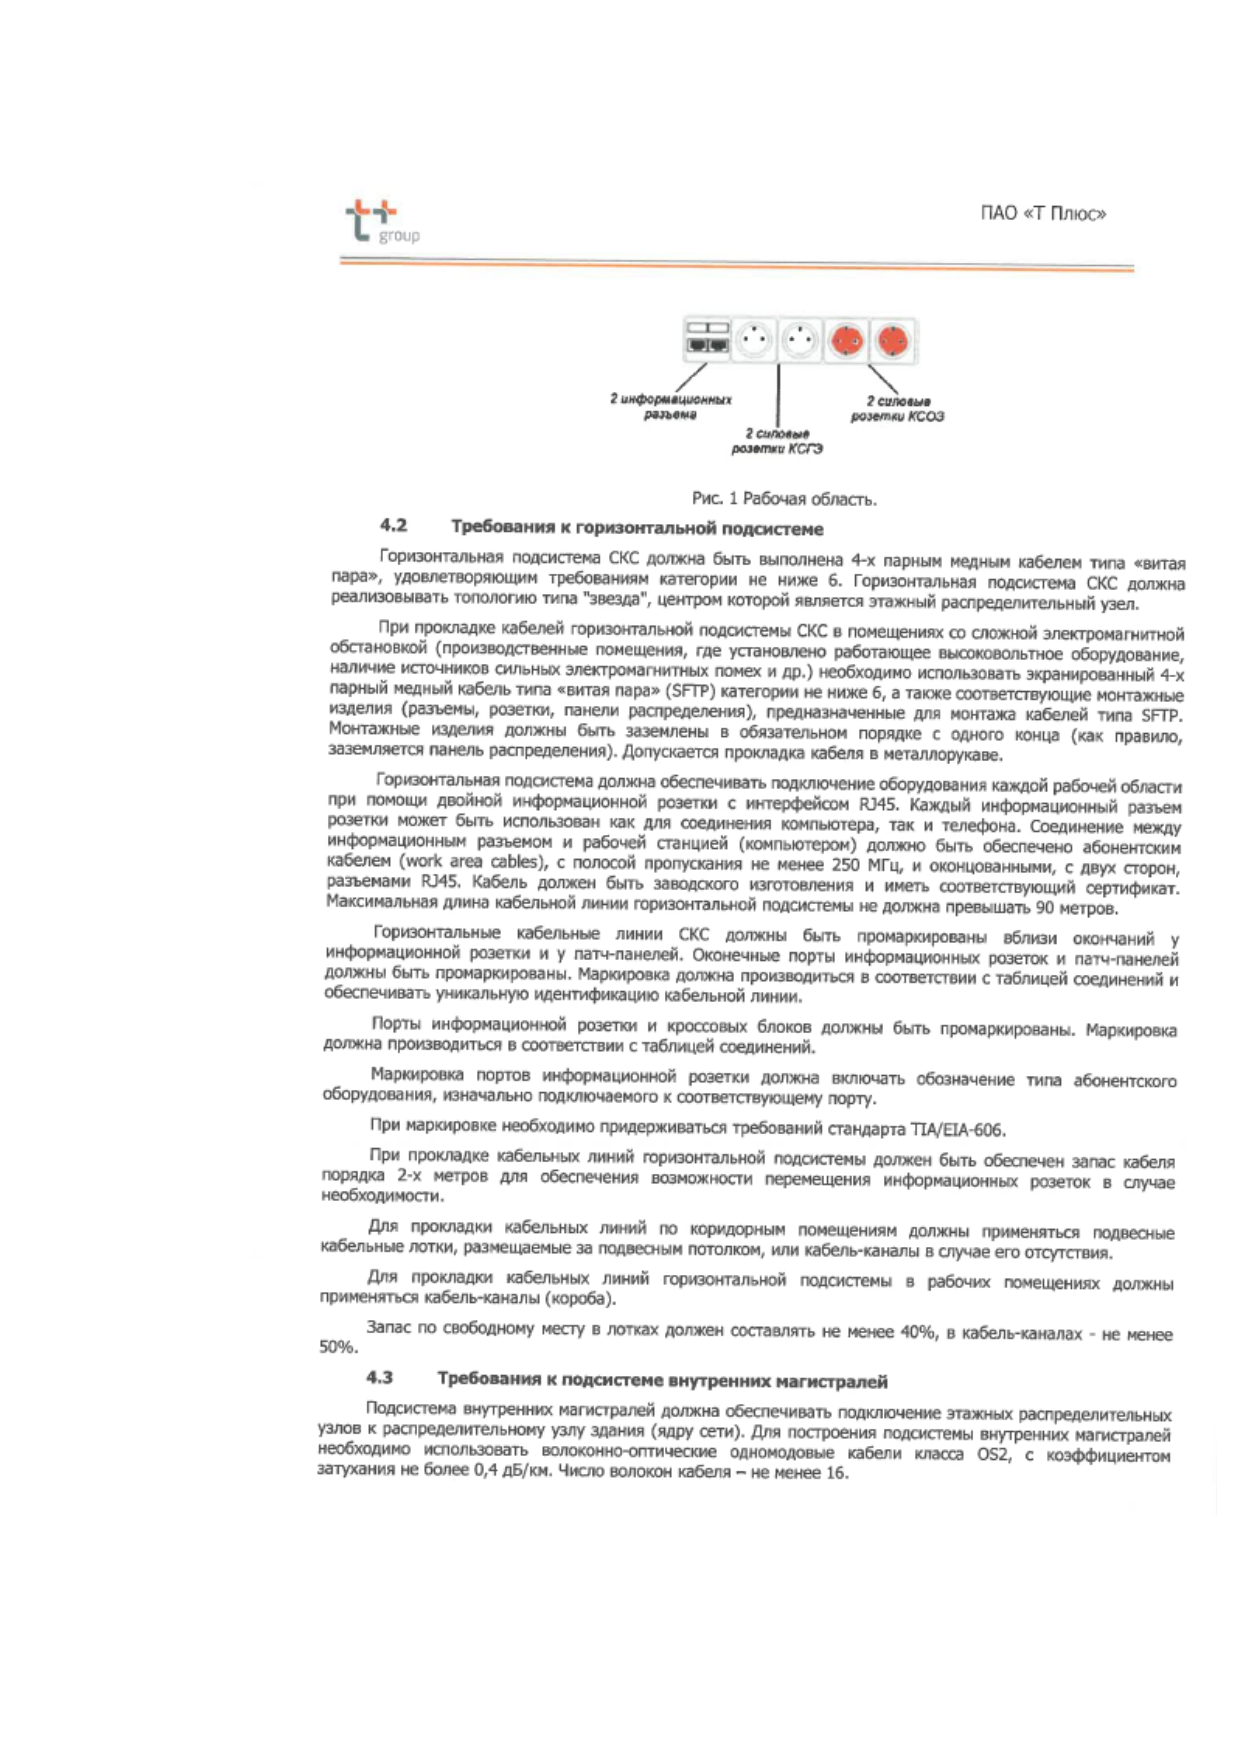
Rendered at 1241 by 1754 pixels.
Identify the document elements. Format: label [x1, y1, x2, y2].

picture [251, 171, 1217, 1516]
